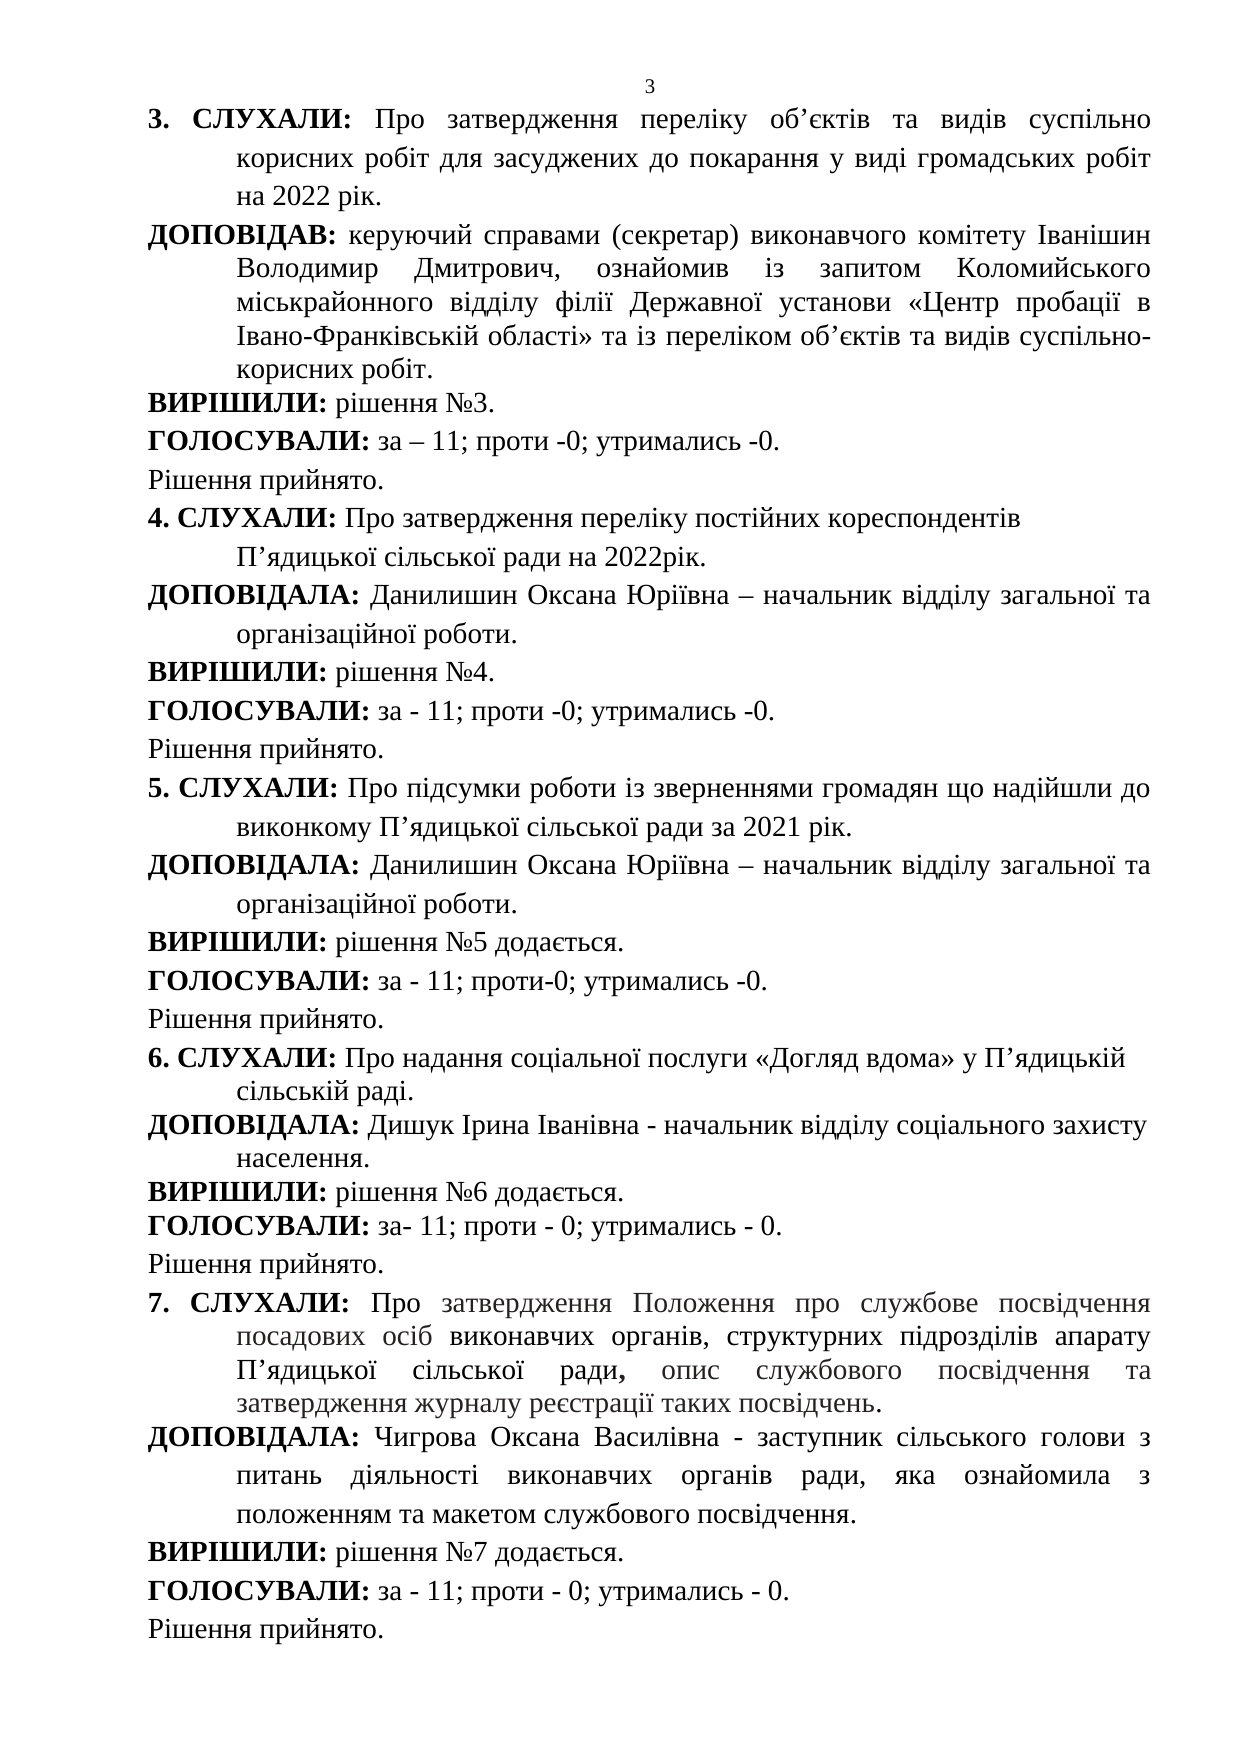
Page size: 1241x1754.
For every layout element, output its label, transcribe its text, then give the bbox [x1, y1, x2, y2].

text ВИРІШИЛИ: рішення №4. [148, 654, 1152, 688]
text 3. СЛУХАЛИ: Про затвердження переліку об’єктів та видів суспільно корисних робіт для засуджених до покарання у виді громадських робіт на 2022 рік. [148, 101, 1152, 212]
text ГОЛОСУВАЛИ: за - 11; проти-0; утримались -0. [148, 963, 1152, 996]
text ВИРІШИЛИ: рішення №5 додається. [148, 924, 1152, 958]
text 5. СЛУХАЛИ: Про підсумки роботи із зверненнями громадян що надійшли до виконкому П’ядицької сільської ради за 2021 рік. [148, 770, 1152, 842]
text Рішення прийнято. [148, 462, 1152, 495]
text Рішення прийнято. [148, 732, 1152, 765]
text Рішення прийнято. [148, 1001, 1152, 1035]
text 3 [148, 74, 1152, 98]
text ВИРІШИЛИ: рішення №7 додається. [148, 1534, 1152, 1568]
text Рішення прийнято. [148, 1246, 1152, 1280]
text 7. СЛУХАЛИ: Про затвердження Положення про службове посвідчення посадових осіб виконавчих органів, структурних підрозділів апарату П’ядицької сільської ради, опис службового посвідчення та затвердження журналу реєстрації таких посвідчень. [148, 1285, 1152, 1419]
text ВИРІШИЛИ: рішення №3. [148, 385, 1152, 418]
text ДОПОВІДАЛА: Данилишин Оксана Юріївна – начальник відділу загальної та організаційної роботи. [148, 847, 1152, 919]
text 6. СЛУХАЛИ: Про надання соціальної послуги «Догляд вдома» у П’ядицькій сільській раді. [148, 1040, 1152, 1107]
text 4. СЛУХАЛИ: Про затвердження переліку постійних кореспондентів П’ядицької сільської ради на 2022рік. [148, 500, 1152, 572]
text ГОЛОСУВАЛИ: за- 11; проти - 0; утримались - 0. [148, 1208, 1152, 1241]
text ДОПОВІДАЛА: Дишук Ірина Іванівна - начальник відділу соціального захисту населення. [148, 1107, 1152, 1174]
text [148, 217, 1152, 385]
text Рішення прийнято. [148, 1612, 1152, 1645]
text ГОЛОСУВАЛИ: за - 11; проти -0; утримались -0. [148, 693, 1152, 727]
text ГОЛОСУВАЛИ: за - 11; проти - 0; утримались - 0. [148, 1573, 1152, 1607]
text ГОЛОСУВАЛИ: за – 11; проти -0; утримались -0. [148, 423, 1152, 457]
text ДОПОВІДАЛА: Чигрова Оксана Василівна - заступник сільського голови з питань діяльності виконавчих органів ради, яка ознайомила з положенням та макетом службового посвідчення. [148, 1419, 1152, 1529]
text ДОПОВІДАЛА: Данилишин Оксана Юріївна – начальник відділу загальної та організаційної роботи. [148, 577, 1152, 649]
text ВИРІШИЛИ: рішення №6 додається. [148, 1174, 1152, 1208]
